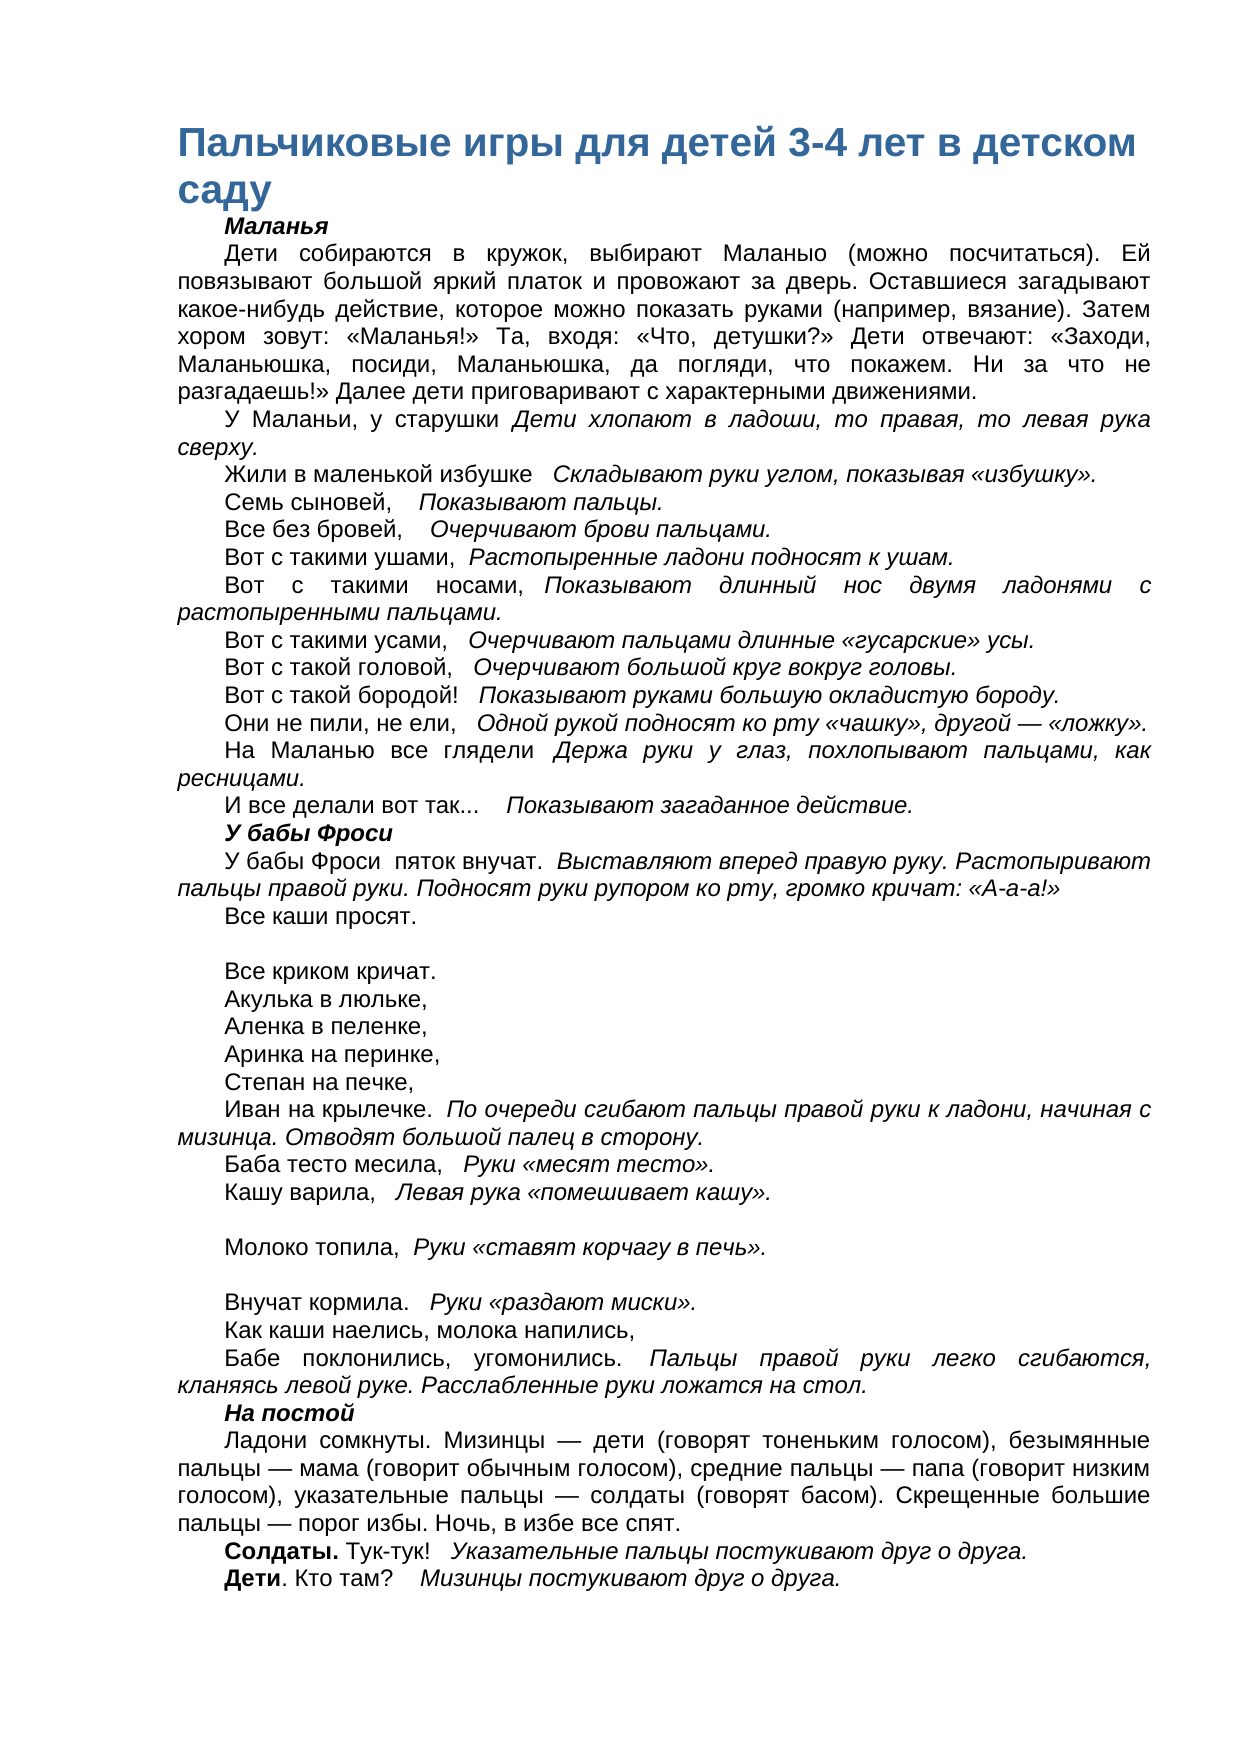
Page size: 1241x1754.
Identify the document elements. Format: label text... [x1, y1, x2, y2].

text Аринка на перинке, [177, 1040, 1152, 1067]
text Ладони сомкнуты. Мизинцы — дети (говорят тоненьким голосом), безымянные пальцы — мама (говорит обычным голосом), средние пальцы — папа (говорит низким голосом), указательные пальцы — солдаты (говорят басом). Скрещенные большие пальцы — порог избы. Ночь, в избе все спят. [177, 1426, 1152, 1537]
text Бабе поклонились, угомонились. Пальцы правой руки легко сгибаются, кланяясь левой руке. Расслабленные руки ложатся на стол. [177, 1343, 1152, 1399]
text Кашу варила, Левая рука «помешивает кашу». [177, 1178, 1152, 1205]
text Они не пили, не ели, Одной рукой подносят ко рту «чашку», другой — «ложку». [177, 708, 1152, 736]
text Семь сыновей, Показывают пальцы. [177, 488, 1152, 515]
text Как каши наелись, молока напились, [177, 1316, 1152, 1343]
text И все делали вот так... Показывают загаданное действие. [177, 791, 1152, 819]
text Вот с такой головой, Очерчивают большой круг вокруг головы. [177, 653, 1152, 681]
text Баба тесто месила, Руки «месят тесто». [177, 1150, 1152, 1178]
text Все криком кричат. [177, 957, 1152, 984]
text Вот с такой бородой! Показывают руками большую окладистую бороду. [177, 681, 1152, 708]
text Вот с такими усами, Очерчивают пальцами длинные «гусарские» усы. [177, 626, 1152, 653]
text Иван на крылечке. По очереди сгибают пальцы правой руки к ладони, начиная с мизинца. Отводят большой палец в сторону. [177, 1095, 1152, 1150]
text У бабы Фроси [177, 819, 1152, 847]
text Вот с такими ушами, Растопыренные ладони подносят к ушам. [177, 543, 1152, 571]
text Все каши просят. [177, 902, 1152, 929]
text Все без бровей, Очерчивают брови пальцами. [177, 515, 1152, 543]
text Молоко топила, Руки «ставят корчагу в печь». [177, 1233, 1152, 1261]
text На постой [177, 1399, 1152, 1426]
text Жили в маленькой избушке Складывают руки углом, показывая «избушку». [177, 460, 1152, 488]
text Пальчиковые игры для детей 3-4 лет в детском саду [177, 118, 1152, 212]
text Степан на печке, [177, 1067, 1152, 1095]
text Внучат кормила. Руки «раздают миски». [177, 1288, 1152, 1316]
text На Маланью все глядели Держа руки у глаз, похлопывают пальцами, как ресницами. [177, 736, 1152, 791]
text Маланья [177, 212, 1152, 239]
text Дети. Кто там? Мизинцы постукивают друг о друга. [177, 1564, 1152, 1592]
text Аленка в пеленке, [177, 1012, 1152, 1040]
text Вот с такими носами, Показывают длинный нос двумя ладонями с растопыренными пальцами. [177, 571, 1152, 626]
text Солдаты. Тук-тук! Указательные пальцы постукивают друг о друга. [177, 1537, 1152, 1564]
text У бабы Фроси пяток внучат. Выставляют вперед правую руку. Растопыривают пальцы правой руки. Подносят руки рупором ко рту, громко кричат: «А-а-а!» [177, 847, 1152, 902]
text Акулька в люльке, [177, 984, 1152, 1012]
text У Маланьи, у старушки Дети хлопают в ладоши, то правая, то левая рука сверху. [177, 405, 1152, 460]
text Дети собираются в кружок, выбирают Маланыо (можно посчитаться). Ей повязывают большой яркий платок и провожают за дверь. Оставшиеся загадывают какое-нибудь действие, которое можно показать руками (например, вязание). Затем хором зовут: «Маланья!» Та, входя: «Что, детушки?» Дети отвечают: «Заходи, Маланьюшка, посиди, Маланьюшка, да погляди, что покажем. Ни за что не разгадаешь!» Далее дети приговаривают с характерными движениями. [177, 239, 1152, 405]
